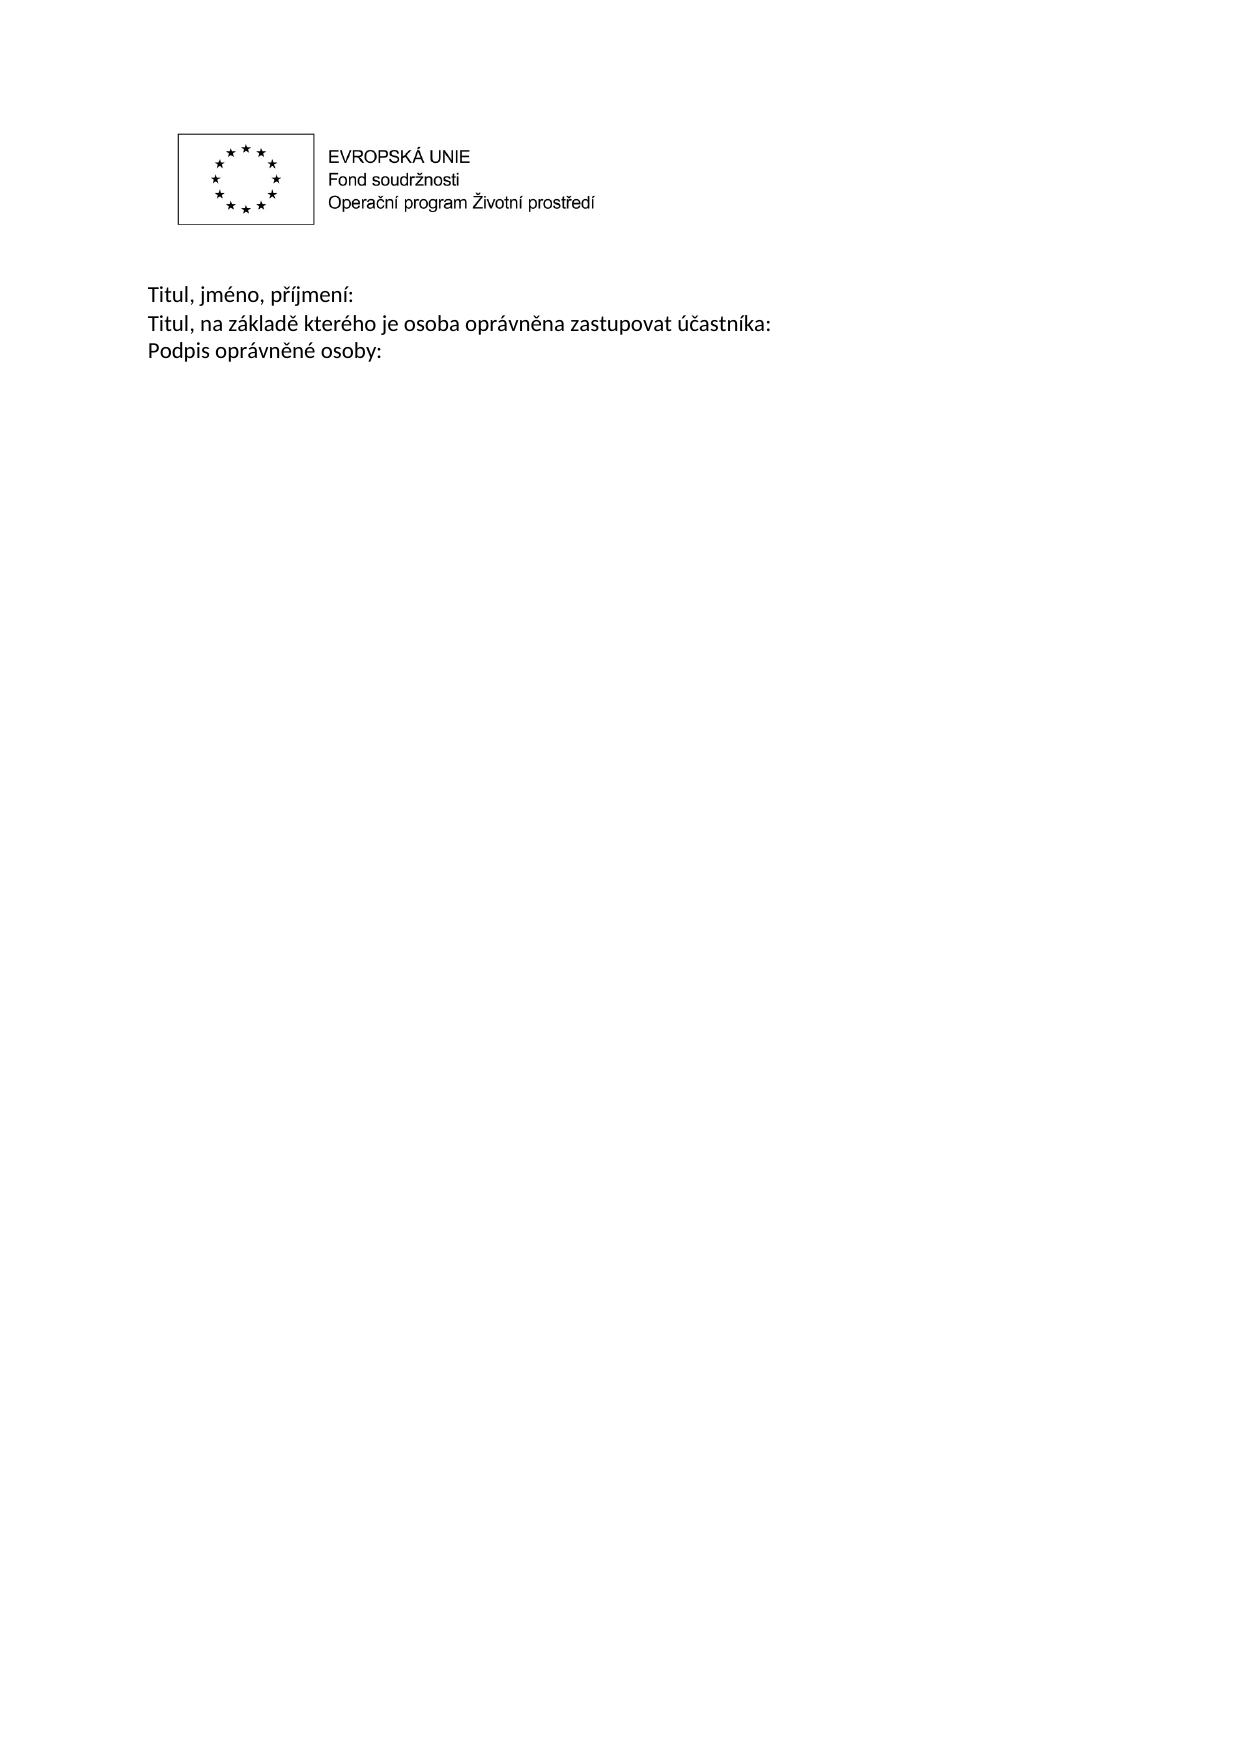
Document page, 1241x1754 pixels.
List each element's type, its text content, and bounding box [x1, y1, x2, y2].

text Titul, na základě kterého je osoba oprávněna zastupovat účastníka: [148, 309, 1093, 337]
list Titul, jméno, příjmení: [148, 281, 1093, 309]
picture [147, 103, 633, 255]
list Podpis oprávněné osoby: [148, 337, 1093, 365]
